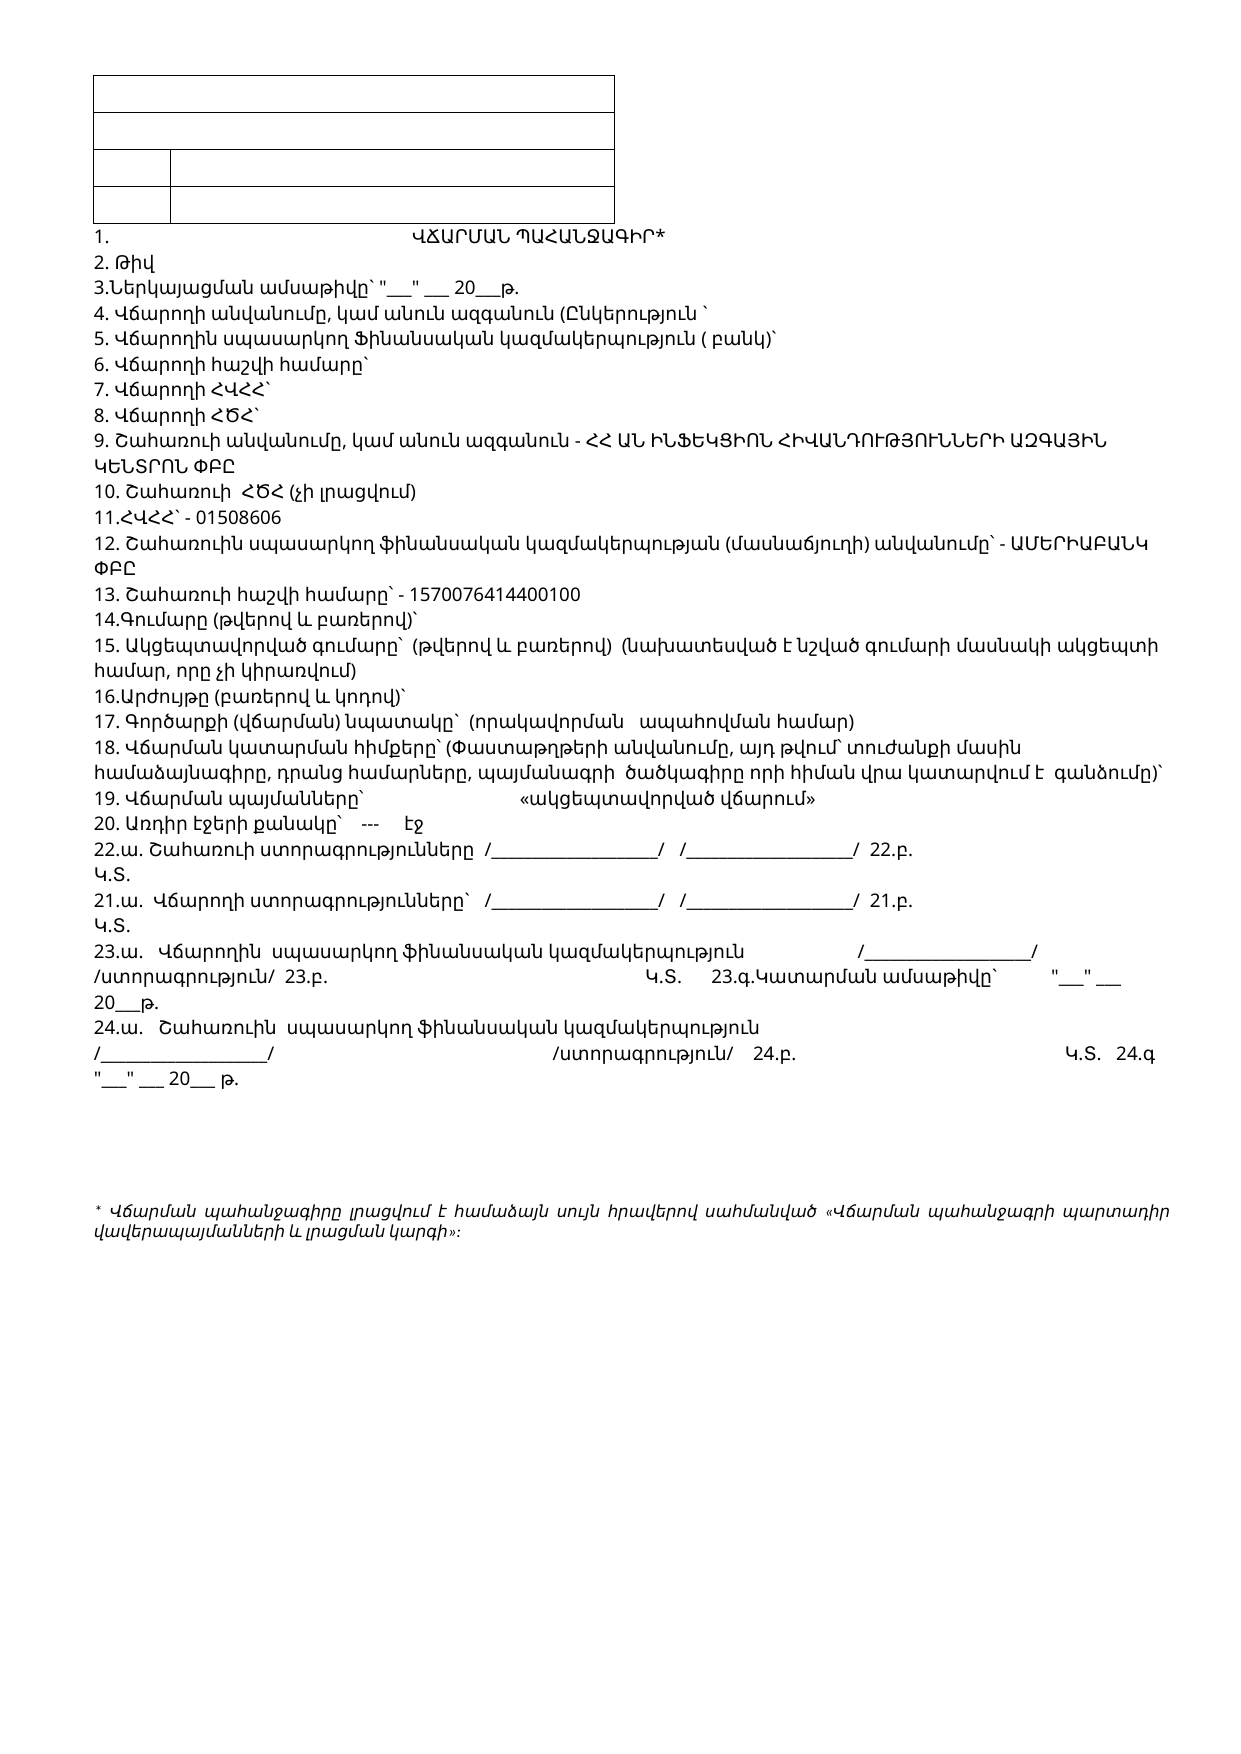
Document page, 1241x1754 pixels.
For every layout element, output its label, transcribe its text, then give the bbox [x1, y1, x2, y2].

text * Վճարման պահանջագիրը լրացվում է համաձայն սույն հրավերով սահմանված «Վճարման պահանջագրի պարտադիր վավերապայմանների և լրացման կարգի»: [94, 1201, 1171, 1242]
